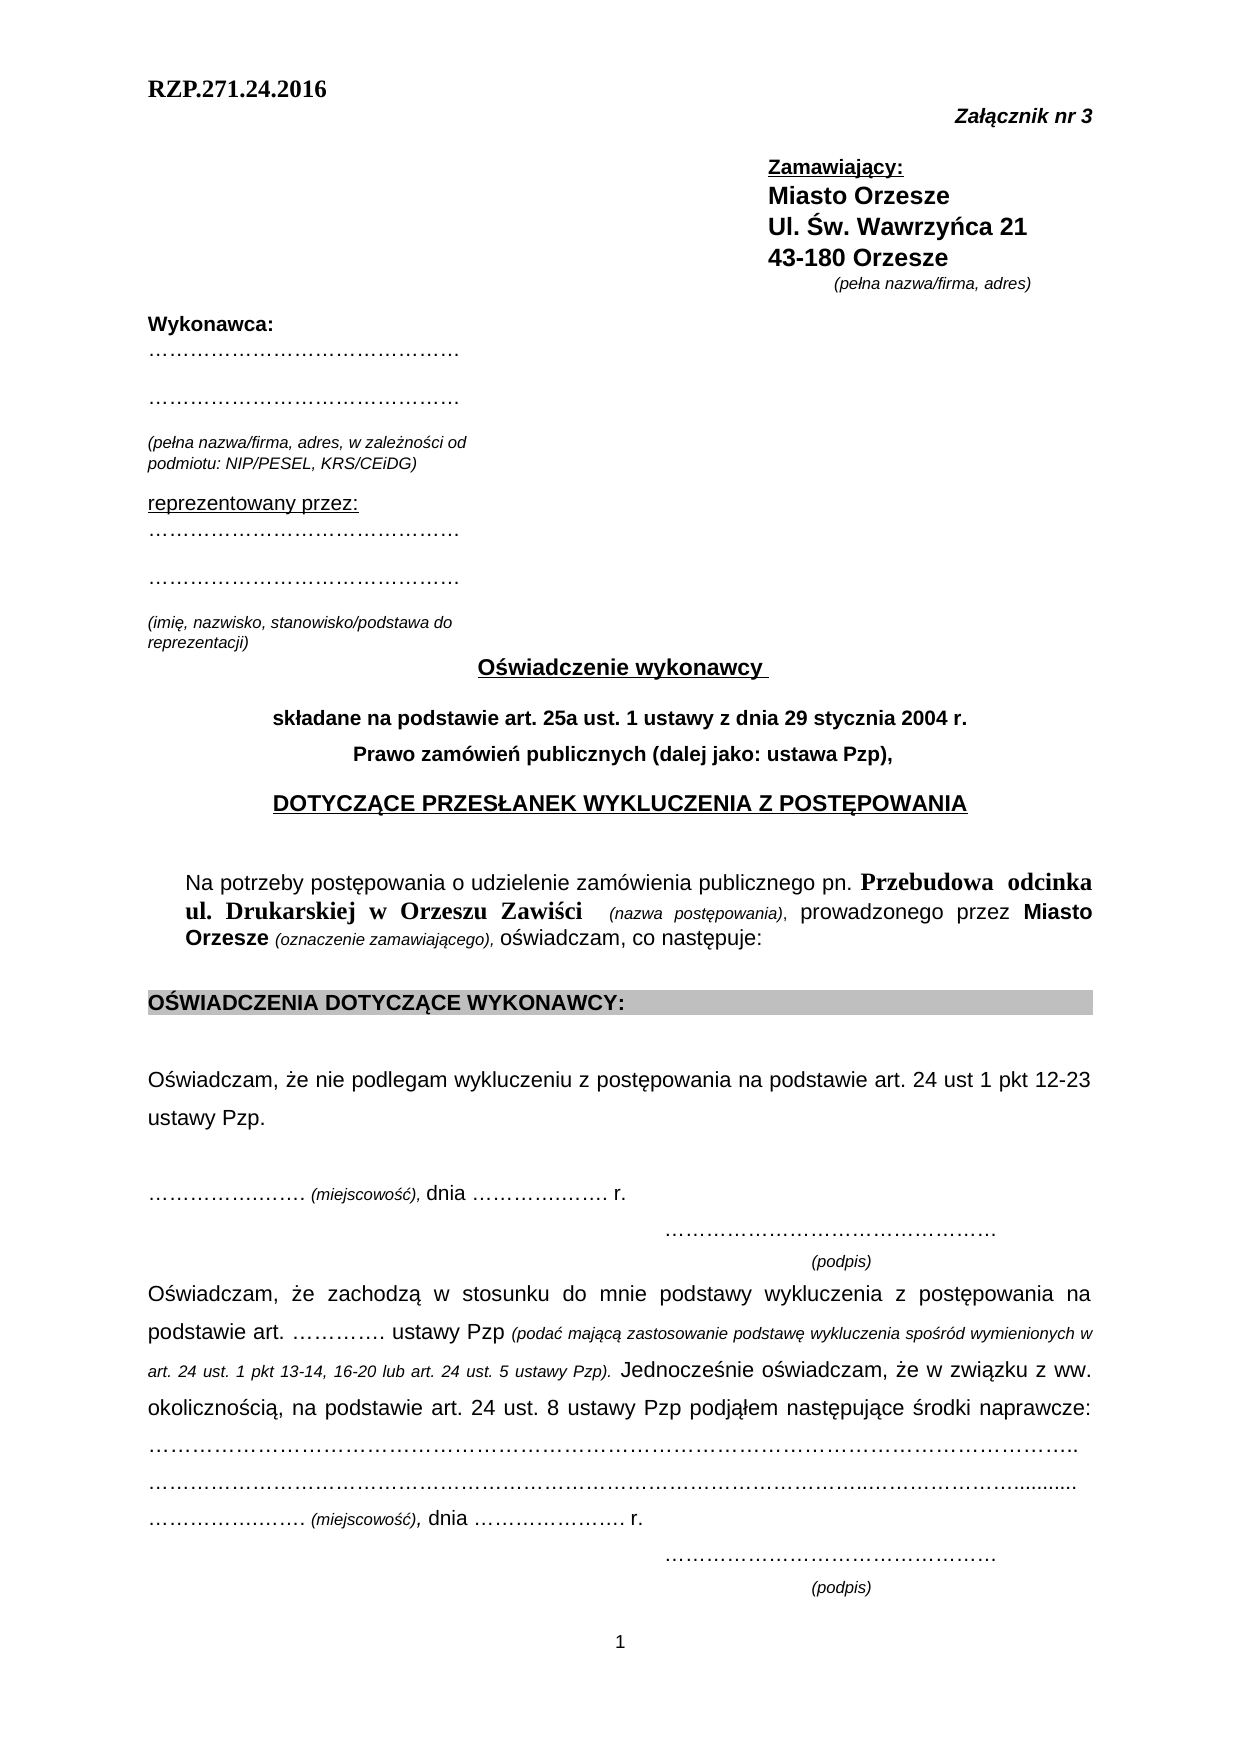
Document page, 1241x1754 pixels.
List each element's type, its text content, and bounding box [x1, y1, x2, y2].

text Miasto Orzesze [694, 181, 1093, 210]
text Oświadczam, że zachodzą w stosunku do mnie podstawy wykluczenia z postępowania na podstawie art. …………. ustawy Pzp (podać mającą zastosowanie podstawę wykluczenia spośród wymienionych w art. 24 ust. 1 pkt 13-14, 16-20 lub art. 24 ust. 5 ustawy Pzp). Jednocześnie oświadczam, że w związku z ww. okolicznością, na podstawie art. 24 ust. 8 ustawy Pzp podjąłem następujące środki naprawcze: ……………………………………………………………………………………………………………….. [148, 1281, 1093, 1457]
text Oświadczam, że nie podlegam wykluczeniu z postępowania na podstawie art. 24 ust 1 pkt 12-23 ustawy Pzp. [148, 1067, 1093, 1130]
text (podpis) [738, 1578, 1093, 1597]
text ……………………………………………………………………………… [148, 337, 472, 409]
text OŚWIADCZENIA DOTYCZĄCE WYKONAWCY: [148, 990, 1093, 1015]
text DOTYCZĄCE PRZESŁANEK WYKLUCZENIA Z POSTĘPOWANIA [148, 790, 1093, 817]
text Oświadczenie wykonawcy [148, 654, 1093, 680]
text Wykonawca: [148, 311, 1093, 335]
text (imię, nazwisko, stanowisko/podstawa do reprezentacji) [148, 613, 472, 652]
text …………….……. (miejscowość), dnia …………………. r. [148, 1506, 1093, 1530]
text ………………………………………… [148, 1216, 1093, 1240]
text ………………………………………… [148, 1542, 1093, 1566]
text (podpis) [738, 1252, 1093, 1271]
text Ul. Św. Wawrzyńca 21 [694, 212, 1093, 241]
text …………………………………………………………………………………………..…………………........... [148, 1470, 1093, 1494]
text (pełna nazwa/firma, adres, w zależności od podmiotu: NIP/PESEL, KRS/CEiDG) [148, 433, 472, 473]
text 43-180 Orzesze [694, 243, 1093, 272]
text reprezentowany przez: [148, 491, 1093, 515]
text Załącznik nr 3 [694, 103, 1093, 127]
text (pełna nazwa/firma, adres) [768, 274, 1093, 293]
text Zamawiający: [694, 155, 1093, 179]
text składane na podstawie art. 25a ust. 1 ustawy z dnia 29 stycznia 2004 r. [148, 706, 1093, 730]
text …………….……. (miejscowość), dnia ………….……. r. [148, 1180, 1093, 1204]
text ……………………………………………………………………………… [148, 517, 472, 589]
text Prawo zamówień publicznych (dalej jako: ustawa Pzp), [148, 742, 1093, 766]
text Na potrzeby postępowania o udzielenie zamówienia publicznego pn. Przebudowa odcinka ul. Drukarskiej w Orzeszu Zawiści (nazwa postępowania), prowadzonego przez Miasto Orzesze (oznaczenie zamawiającego), oświadczam, co następuje: [185, 867, 1093, 950]
